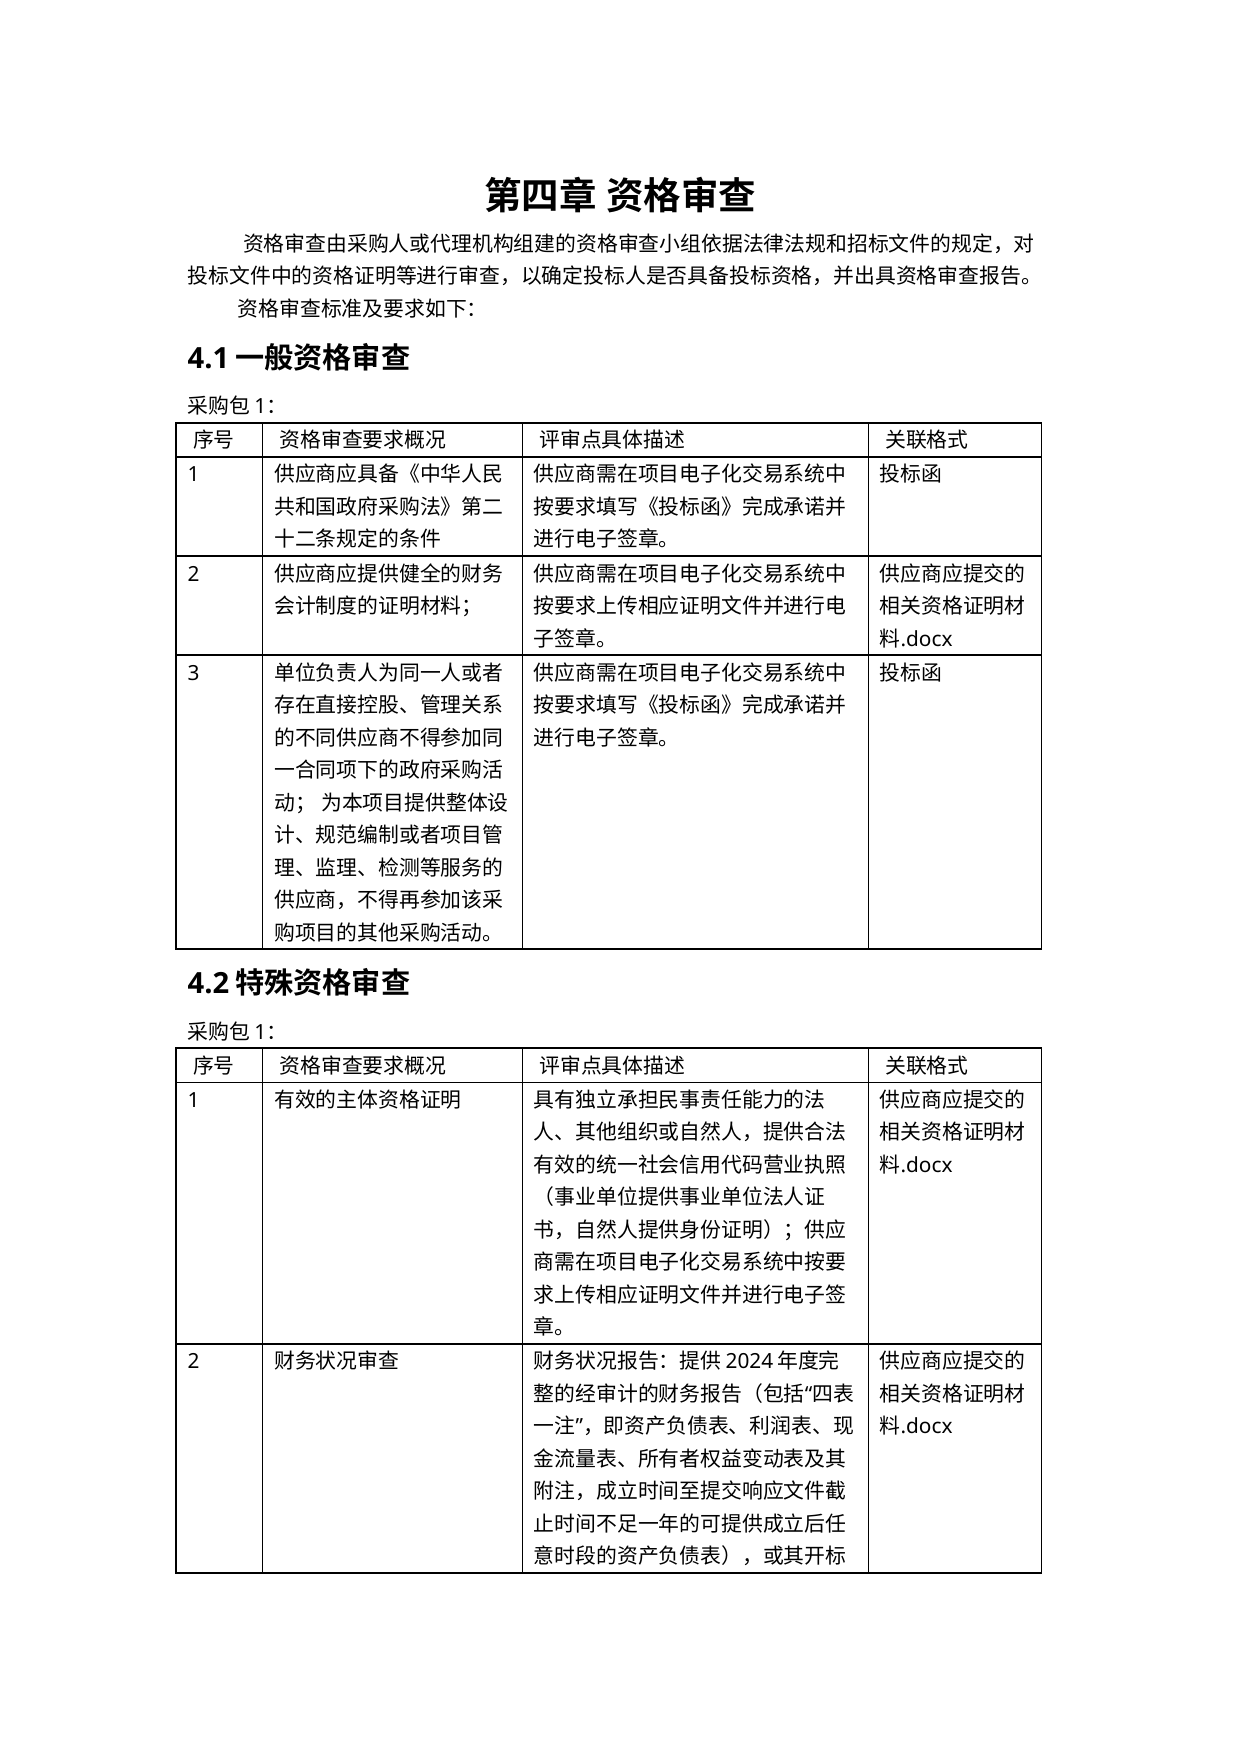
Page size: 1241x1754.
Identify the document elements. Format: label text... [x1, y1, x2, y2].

table_cell 有效的主体资格证明 [263, 1083, 522, 1343]
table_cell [869, 1345, 1041, 1572]
table_cell 财务状况审查 [263, 1345, 522, 1572]
table_header 序号 [177, 424, 262, 456]
table_cell 2 [177, 1345, 262, 1572]
table_header 评审点具体描述 [523, 1049, 868, 1081]
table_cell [523, 1345, 868, 1572]
table_cell 投标函 [869, 656, 1041, 948]
table_cell 具有独立承担民事责任能力的法人、其他组织或自然人，提供合法有效的统一社会信用代码营业执照（事业单位提供事业单位法人证书，自然人提供身份证明）；供应商需在项目电子化交易系统中按要求上传相应证明文件并进行电子签章。 [523, 1083, 868, 1343]
text 4.1一般资格审查 [187, 324, 1053, 389]
text 采购包1： [187, 1015, 1053, 1047]
table_cell 供应商需在项目电子化交易系统中按要求填写《投标函》完成承诺并进行电子签章。 [523, 458, 868, 555]
table_header 资格审查要求概况 [263, 424, 522, 456]
text 资格审查由采购人或代理机构组建的资格审查小组依据法律法规和招标文件的规定，对投标文件中的资格证明等进行审查，以确定投标人是否具备投标资格，并出具资格审查报告。 [187, 227, 1053, 292]
table_cell 单位负责人为同一人或者存在直接控股、管理关系的不同供应商不得参加同一合同项下的政府采购活动； 为本项目提供整体设计、规范编制或者项目管理、监理、检测等服务的供应商，不得再参加该采购项目的其他采购活动。 [263, 656, 522, 948]
text 资格审查标准及要求如下： [187, 292, 1053, 324]
table_cell 投标函 [869, 458, 1041, 555]
text 第四章 资格审查 [187, 162, 1053, 227]
table_cell 供应商需在项目电子化交易系统中按要求上传相应证明文件并进行电子签章。 [523, 557, 868, 654]
table_header 关联格式 [869, 424, 1041, 456]
table_header 关联格式 [869, 1049, 1041, 1081]
table_cell 供应商应提交的相关资格证明材料.docx [869, 557, 1041, 654]
table_cell 供应商需在项目电子化交易系统中按要求填写《投标函》完成承诺并进行电子签章。 [523, 656, 868, 948]
table_cell 供应商应具备《中华人民共和国政府采购法》第二十二条规定的条件 [263, 458, 522, 555]
text 4.2特殊资格审查 [187, 950, 1053, 1015]
table_cell 1 [177, 1083, 262, 1343]
table_cell 1 [177, 458, 262, 555]
table_cell 供应商应提交的相关资格证明材料.docx [869, 1083, 1041, 1343]
text 采购包1： [187, 389, 1053, 422]
table_cell 2 [177, 557, 262, 654]
table_header 资格审查要求概况 [263, 1049, 522, 1081]
table_header 评审点具体描述 [523, 424, 868, 456]
table_header 序号 [177, 1049, 262, 1081]
table_cell 供应商应提供健全的财务会计制度的证明材料； [263, 557, 522, 654]
table_cell 3 [177, 656, 262, 948]
